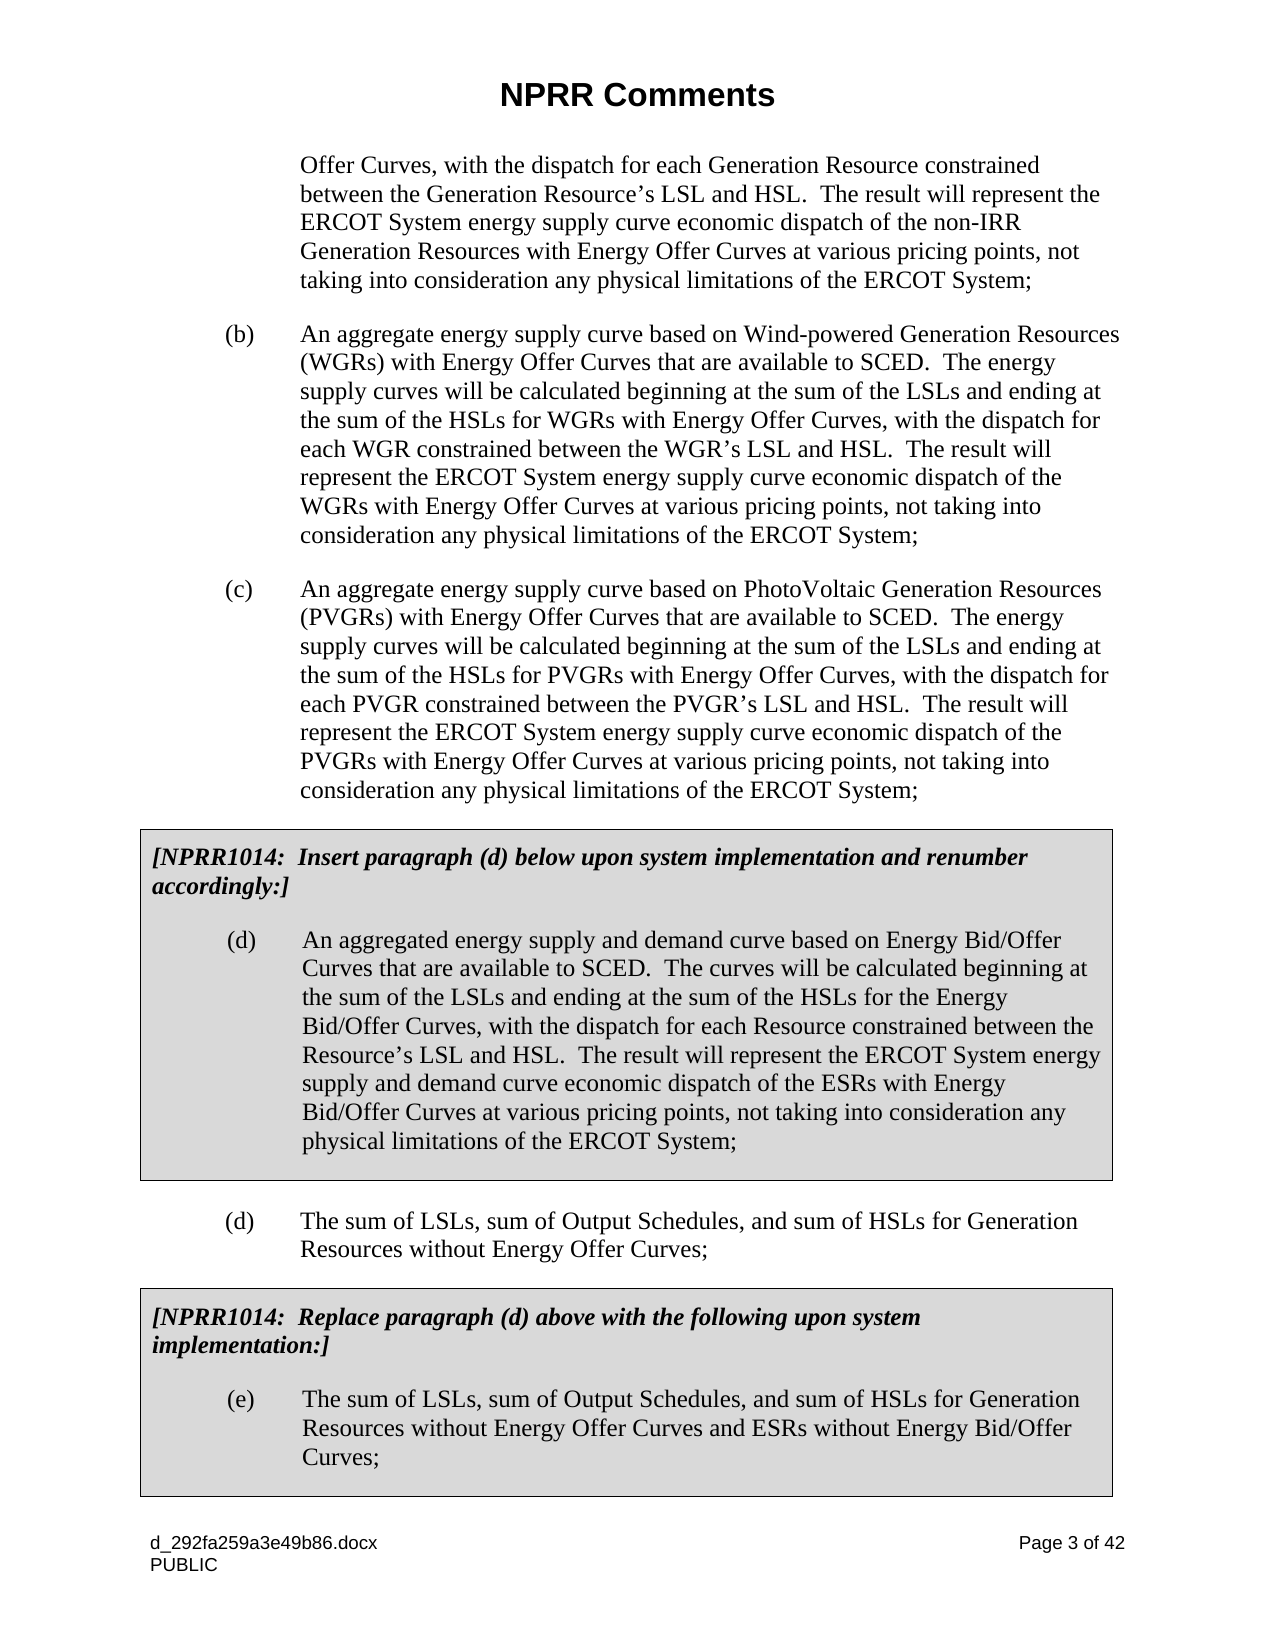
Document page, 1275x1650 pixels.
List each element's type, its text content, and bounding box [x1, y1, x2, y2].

table_header [NPRR1014: Insert paragraph (d) below upon system implementation and renumber accordingly:] (d) An aggregated energy supply and demand curve based on Energy Bid/Offer Curves that are available to SCED. The curves will be calculated beginning at the sum of the LSLs and ending at the sum of the HSLs for the Energy Bid/Offer Curves, with the dispatch for each Resource constrained between the Resource’s LSL and HSL. The result will represent the ERCOT System energy supply and demand curve economic dispatch of the ESRs with Energy Bid/Offer Curves at various pricing points, not taking into consideration any physical limitations of the ERCOT System; [141, 830, 1112, 1180]
text (c) An aggregate energy supply curve based on PhotoVoltaic Generation Resources (PVGRs) with Energy Offer Curves that are available to SCED. The energy supply curves will be calculated beginning at the sum of the LSLs and ending at the sum of the HSLs for PVGRs with Energy Offer Curves, with the dispatch for each PVGR constrained between the PVGR’s LSL and HSL. The result will represent the ERCOT System energy supply curve economic dispatch of the PVGRs with Energy Offer Curves at various pricing points, not taking into consideration any physical limitations of the ERCOT System; [225, 574, 1125, 804]
table_header [NPRR1014: Replace paragraph (d) above with the following upon system implementation:] (e) The sum of LSLs, sum of Output Schedules, and sum of HSLs for Generation Resources without Energy Offer Curves and ESRs without Energy Bid/Offer Curves; [141, 1289, 1112, 1496]
text (b) An aggregate energy supply curve based on Wind-powered Generation Resources (WGRs) with Energy Offer Curves that are available to SCED. The energy supply curves will be calculated beginning at the sum of the LSLs and ending at the sum of the HSLs for WGRs with Energy Offer Curves, with the dispatch for each WGR constrained between the WGR’s LSL and HSL. The result will represent the ERCOT System energy supply curve economic dispatch of the WGRs with Energy Offer Curves at various pricing points, not taking into consideration any physical limitations of the ERCOT System; [225, 319, 1125, 549]
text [225, 150, 1125, 294]
text (d) The sum of LSLs, sum of Output Schedules, and sum of HSLs for Generation Resources without Energy Offer Curves; [225, 1206, 1125, 1263]
